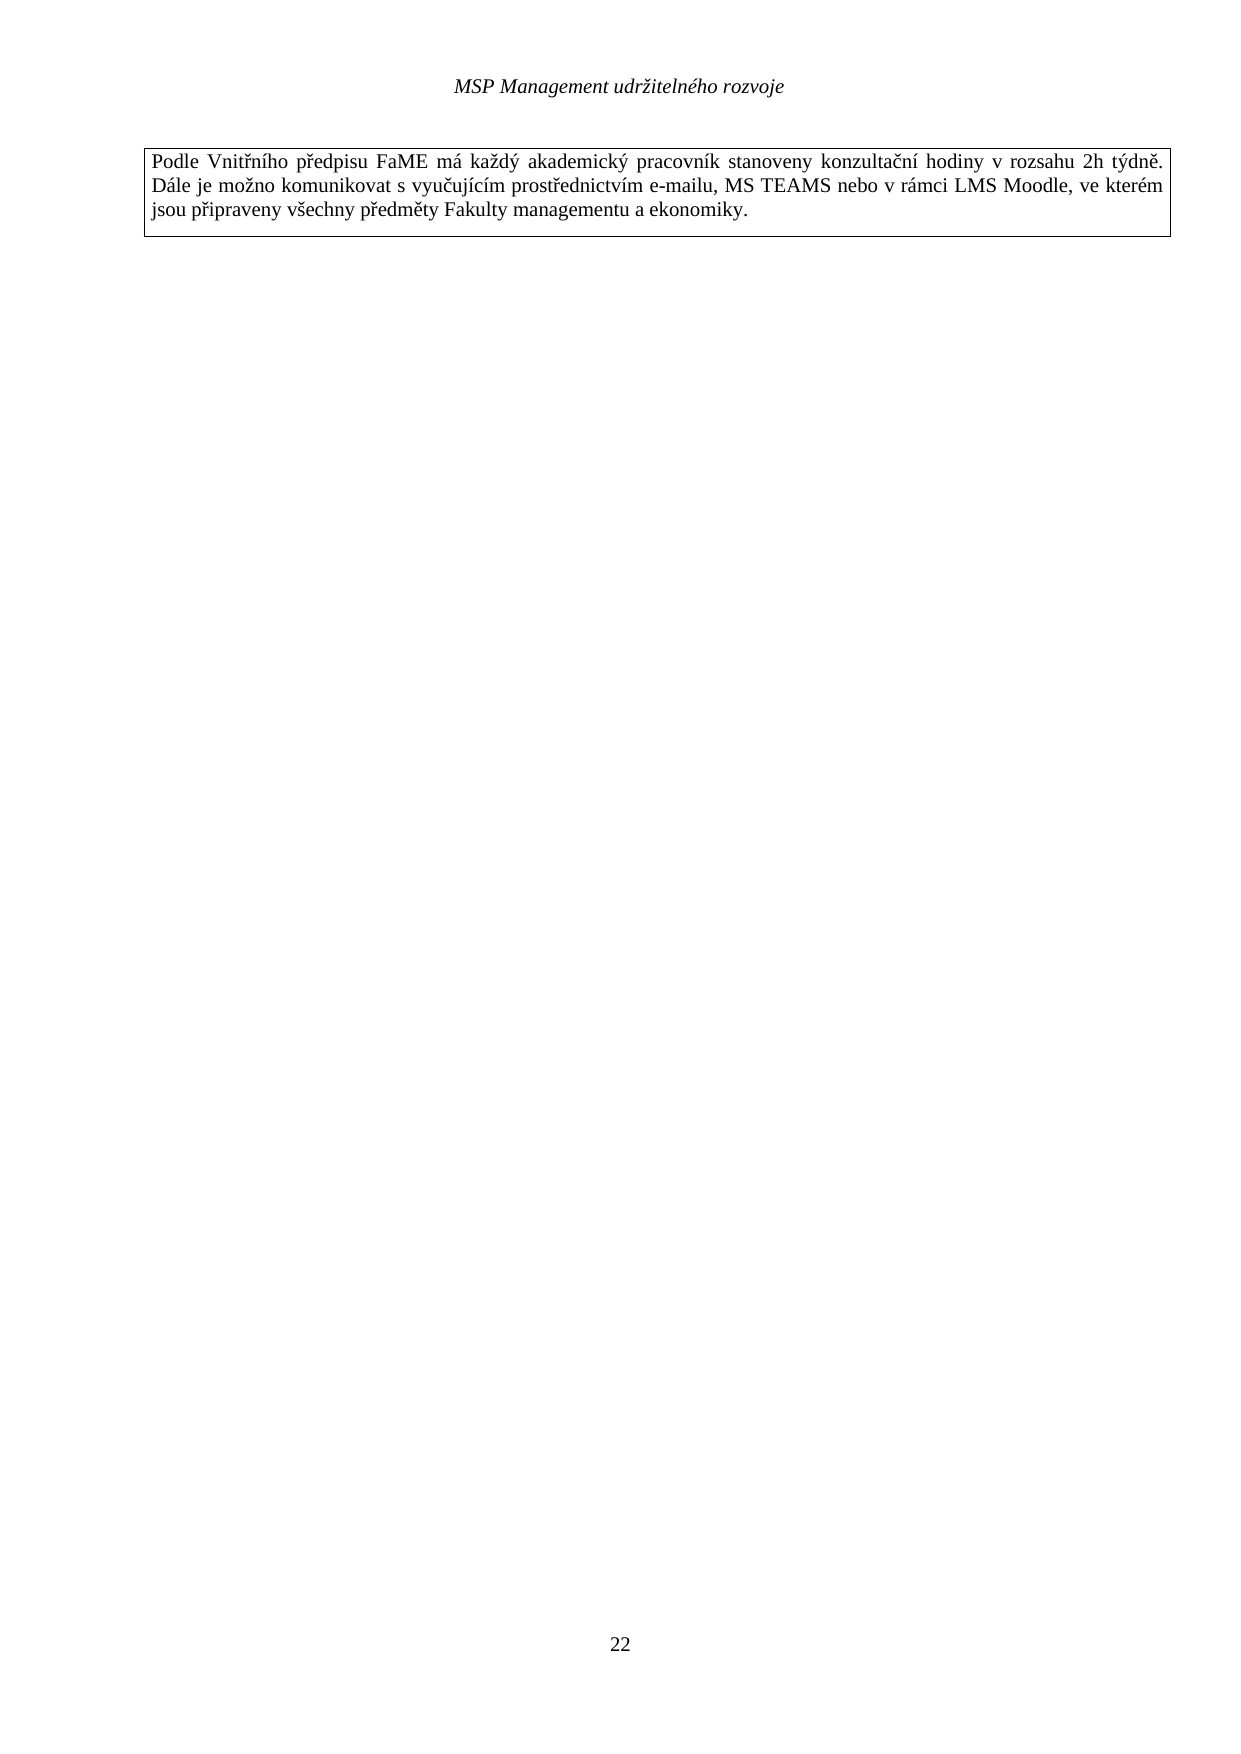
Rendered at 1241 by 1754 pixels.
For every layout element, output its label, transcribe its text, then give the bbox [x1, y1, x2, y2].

table_cell Podle Vnitřního předpisu FaME má každý akademický pracovník stanoveny konzultační hodiny v rozsahu 2h týdně. Dále je možno komunikovat s vyučujícím prostřednictvím e-mailu, MS TEAMS nebo v rámci LMS Moodle, ve kterém jsou připraveny všechny předměty Fakulty managementu a ekonomiky. [145, 149, 1170, 236]
